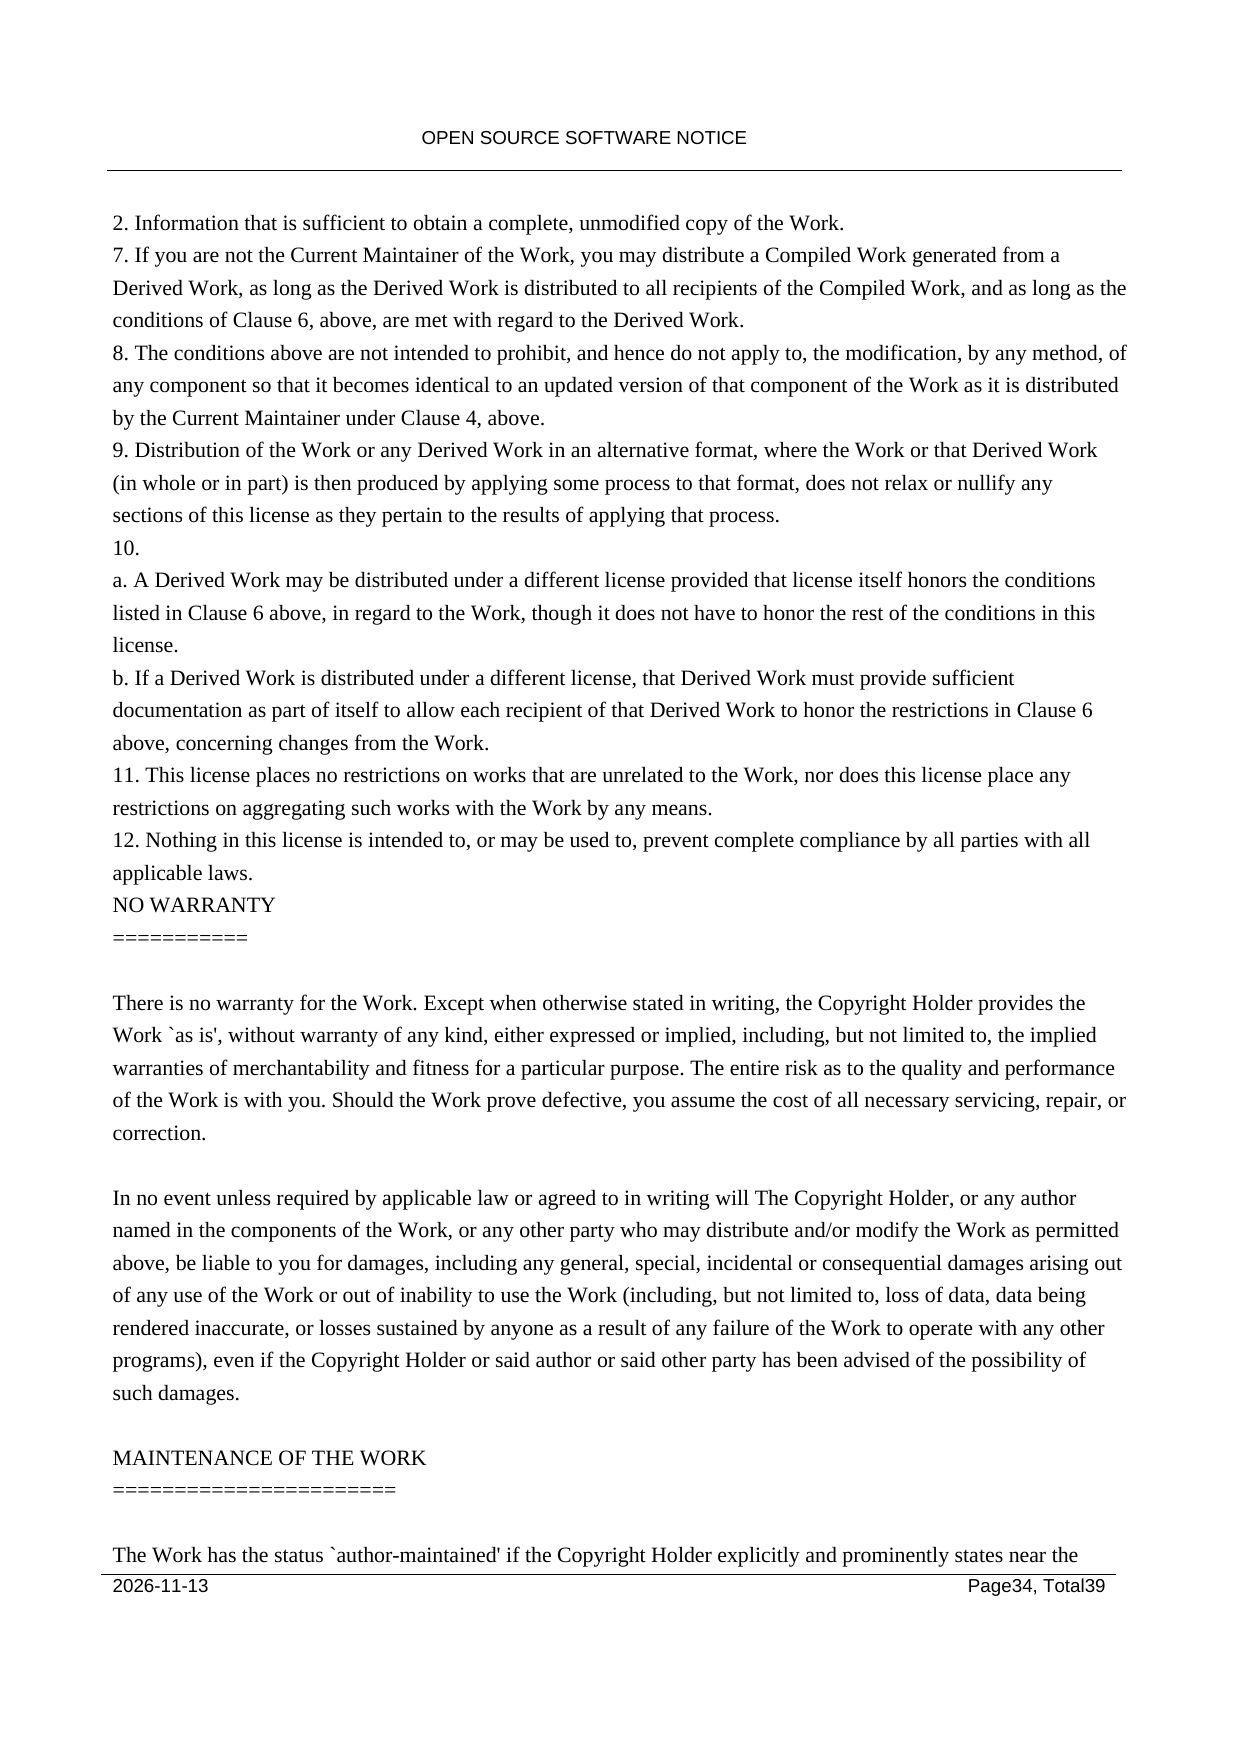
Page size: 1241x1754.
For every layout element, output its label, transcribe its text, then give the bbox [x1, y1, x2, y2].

text 8. The conditions above are not intended to prohibit, and hence do not apply to, the modification, by any method, of any component so that it becomes identical to an updated version of that component of the Work as it is distributed by the Current Maintainer under Clause 4, above. [112, 336, 1128, 434]
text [112, 1539, 1128, 1571]
text 11. This license places no restrictions on works that are unrelated to the Work, nor does this license place any restrictions on aggregating such works with the Work by any means. [112, 759, 1128, 824]
text There is no warranty for the Work. Except when otherwise stated in writing, the Copyright Holder provides the Work `as is', without warranty of any kind, either expressed or implied, including, but not limited to, the implied warranties of merchantability and fitness for a particular purpose. The entire risk as to the quality and performance of the Work is with you. Should the Work prove defective, you assume the cost of all necessary servicing, repair, or correction. [112, 986, 1128, 1149]
text 2. Information that is sufficient to obtain a complete, unmodified copy of the Work. [112, 206, 1128, 239]
text 12. Nothing in this license is intended to, or may be used to, prevent complete compliance by all parties with all applicable laws. [112, 824, 1128, 889]
text 9. Distribution of the Work or any Derived Work in an alternative format, where the Work or that Derived Work (in whole or in part) is then produced by applying some process to that format, does not relax or nullify any sections of this license as they pertain to the results of applying that process. [112, 434, 1128, 531]
text In no event unless required by applicable law or agreed to in writing will The Copyright Holder, or any author named in the components of the Work, or any other party who may distribute and/or modify the Work as permitted above, be liable to you for damages, including any general, special, incidental or consequential damages arising out of any use of the Work or out of inability to use the Work (including, but not limited to, loss of data, data being rendered inaccurate, or losses sustained by anyone as a result of any failure of the Work to operate with any other programs), even if the Copyright Holder or said author or said other party has been advised of the possibility of such damages. [112, 1181, 1128, 1409]
text MAINTENANCE OF THE WORK [112, 1441, 1128, 1474]
text 10. [112, 531, 1128, 564]
text ======================= [112, 1474, 1128, 1506]
text a. A Derived Work may be distributed under a different license provided that license itself honors the conditions listed in Clause 6 above, in regard to the Work, though it does not have to honor the rest of the conditions in this license. [112, 564, 1128, 661]
text 7. If you are not the Current Maintainer of the Work, you may distribute a Compiled Work generated from a Derived Work, as long as the Derived Work is distributed to all recipients of the Compiled Work, and as long as the conditions of Clause 6, above, are met with regard to the Derived Work. [112, 239, 1128, 336]
text b. If a Derived Work is distributed under a different license, that Derived Work must provide sufficient documentation as part of itself to allow each recipient of that Derived Work to honor the restrictions in Clause 6 above, concerning changes from the Work. [112, 661, 1128, 759]
text NO WARRANTY [112, 889, 1128, 921]
text =========== [112, 921, 1128, 954]
